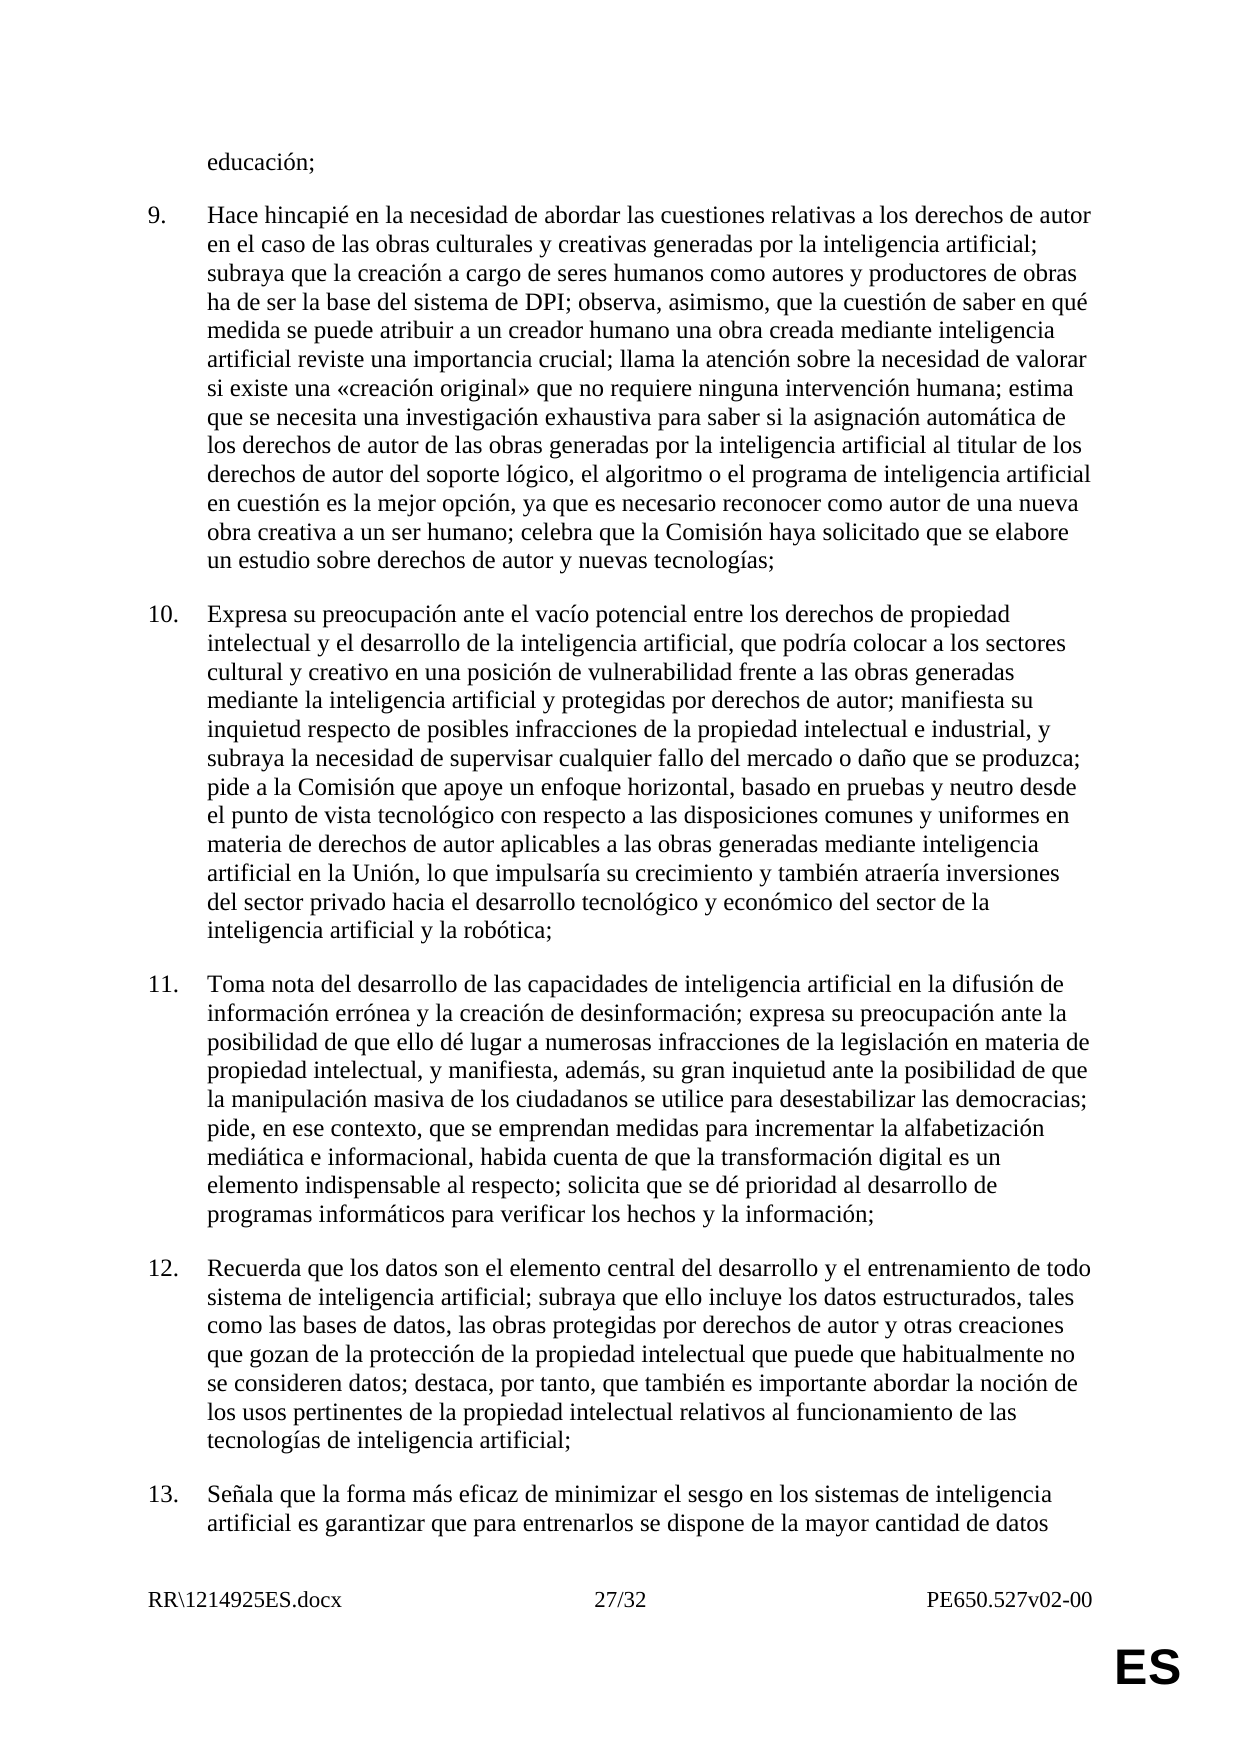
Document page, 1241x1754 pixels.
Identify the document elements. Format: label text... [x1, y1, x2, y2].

text 9. Hace hincapié en la necesidad de abordar las cuestiones relativas a los derechos de autor en el caso de las obras culturales y creativas generadas por la inteligencia artificial; subraya que la creación a cargo de seres humanos como autores y productores de obras ha de ser la base del sistema de DPI; observa, asimismo, que la cuestión de saber en qué medida se puede atribuir a un creador humano una obra creada mediante inteligencia artificial reviste una importancia crucial; llama la atención sobre la necesidad de valorar si existe una «creación original» que no requiere ninguna intervención humana; estima que se necesita una investigación exhaustiva para saber si la asignación automática de los derechos de autor de las obras generadas por la inteligencia artificial al titular de los derechos de autor del soporte lógico, el algoritmo o el programa de inteligencia artificial en cuestión es la mejor opción, ya que es necesario reconocer como autor de una nueva obra creativa a un ser humano; celebra que la Comisión haya solicitado que se elabore un estudio sobre derechos de autor y nuevas tecnologías; [148, 201, 1092, 574]
text 10. Expresa su preocupación ante el vacío potencial entre los derechos de propiedad intelectual y el desarrollo de la inteligencia artificial, que podría colocar a los sectores cultural y creativo en una posición de vulnerabilidad frente a las obras generadas mediante la inteligencia artificial y protegidas por derechos de autor; manifiesta su inquietud respecto de posibles infracciones de la propiedad intelectual e industrial, y subraya la necesidad de supervisar cualquier fallo del mercado o daño que se produzca; pide a la Comisión que apoye un enfoque horizontal, basado en pruebas y neutro desde el punto de vista tecnológico con respecto a las disposiciones comunes y uniformes en materia de derechos de autor aplicables a las obras generadas mediante inteligencia artificial en la Unión, lo que impulsaría su crecimiento y también atraería inversiones del sector privado hacia el desarrollo tecnológico y económico del sector de la inteligencia artificial y la robótica; [148, 599, 1092, 944]
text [148, 147, 1092, 176]
text 12. Recuerda que los datos son el elemento central del desarrollo y el entrenamiento de todo sistema de inteligencia artificial; subraya que ello incluye los datos estructurados, tales como las bases de datos, las obras protegidas por derechos de autor y otras creaciones que gozan de la protección de la propiedad intelectual que puede que habitualmente no se consideren datos; destaca, por tanto, que también es importante abordar la noción de los usos pertinentes de la propiedad intelectual relativos al funcionamiento de las tecnologías de inteligencia artificial; [148, 1253, 1092, 1454]
text 11. Toma nota del desarrollo de las capacidades de inteligencia artificial en la difusión de información errónea y la creación de desinformación; expresa su preocupación ante la posibilidad de que ello dé lugar a numerosas infracciones de la legislación en materia de propiedad intelectual, y manifiesta, además, su gran inquietud ante la posibilidad de que la manipulación masiva de los ciudadanos se utilice para desestabilizar las democracias; pide, en ese contexto, que se emprendan medidas para incrementar la alfabetización mediática e informacional, habida cuenta de que la transformación digital es un elemento indispensable al respecto; solicita que se dé prioridad al desarrollo de programas informáticos para verificar los hechos y la información; [148, 969, 1092, 1228]
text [148, 1479, 1092, 1537]
